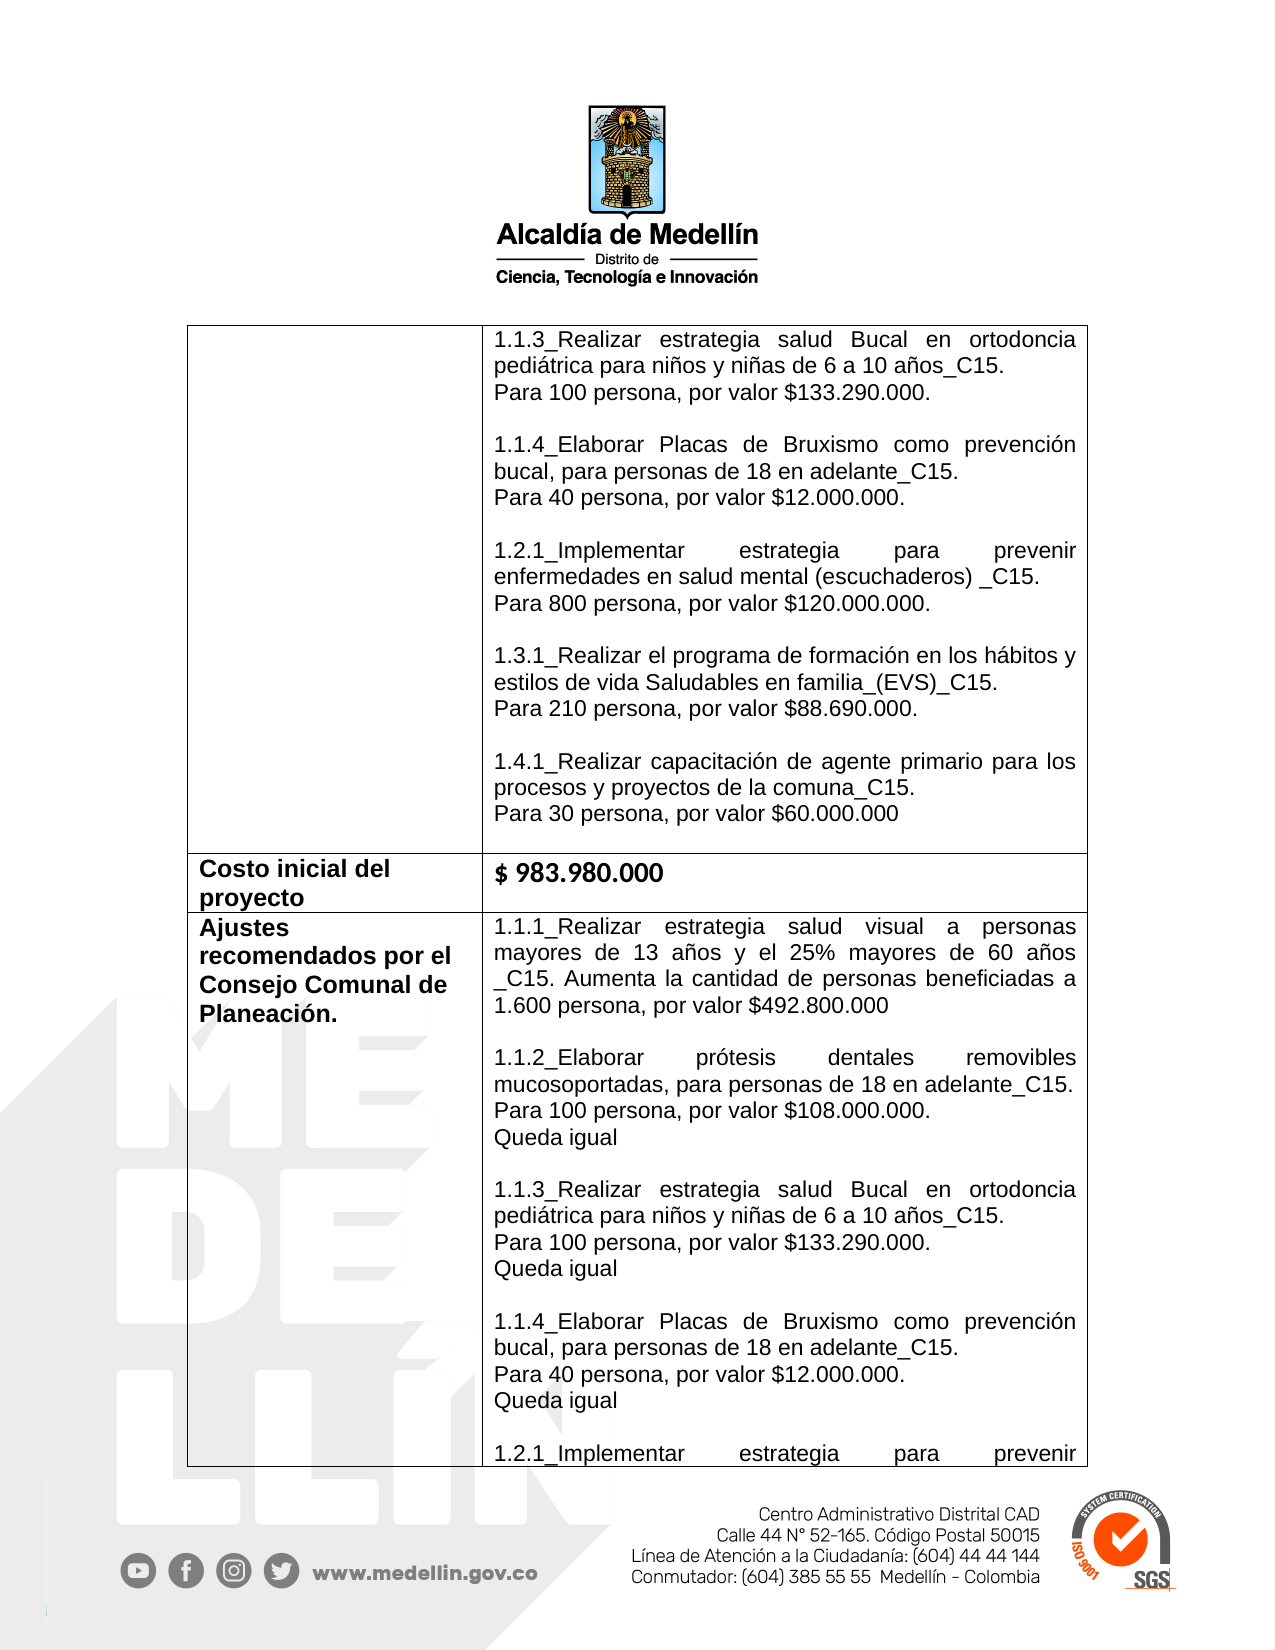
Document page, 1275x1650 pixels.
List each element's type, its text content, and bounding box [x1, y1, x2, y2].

table_cell Costo inicial del proyecto [188, 854, 482, 912]
table_cell $ 983.980.000 [483, 854, 1087, 912]
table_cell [483, 913, 1087, 1466]
picture [0, 0, 1265, 1650]
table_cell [188, 326, 482, 853]
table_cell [188, 913, 482, 1466]
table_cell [483, 326, 1087, 853]
